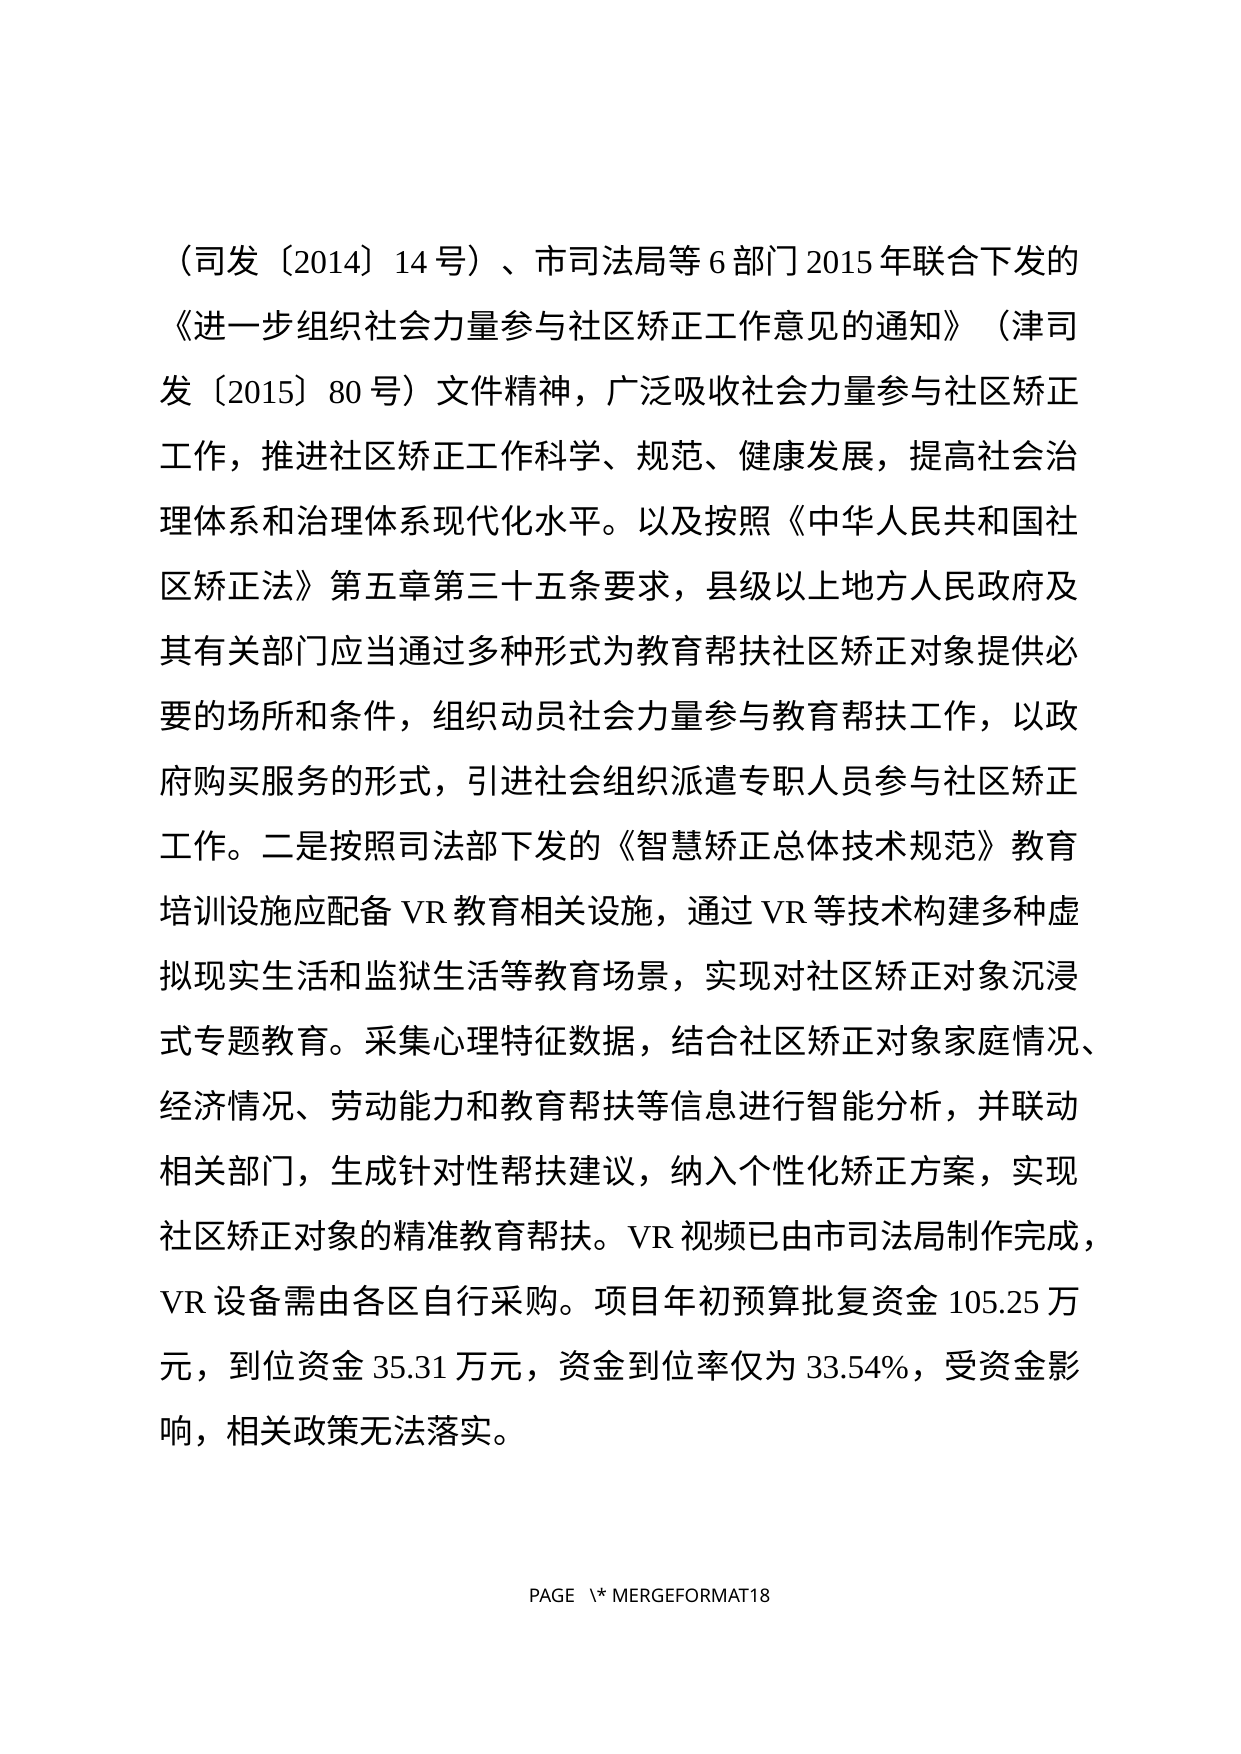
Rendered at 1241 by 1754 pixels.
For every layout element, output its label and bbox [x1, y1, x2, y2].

text [159, 227, 1081, 1462]
